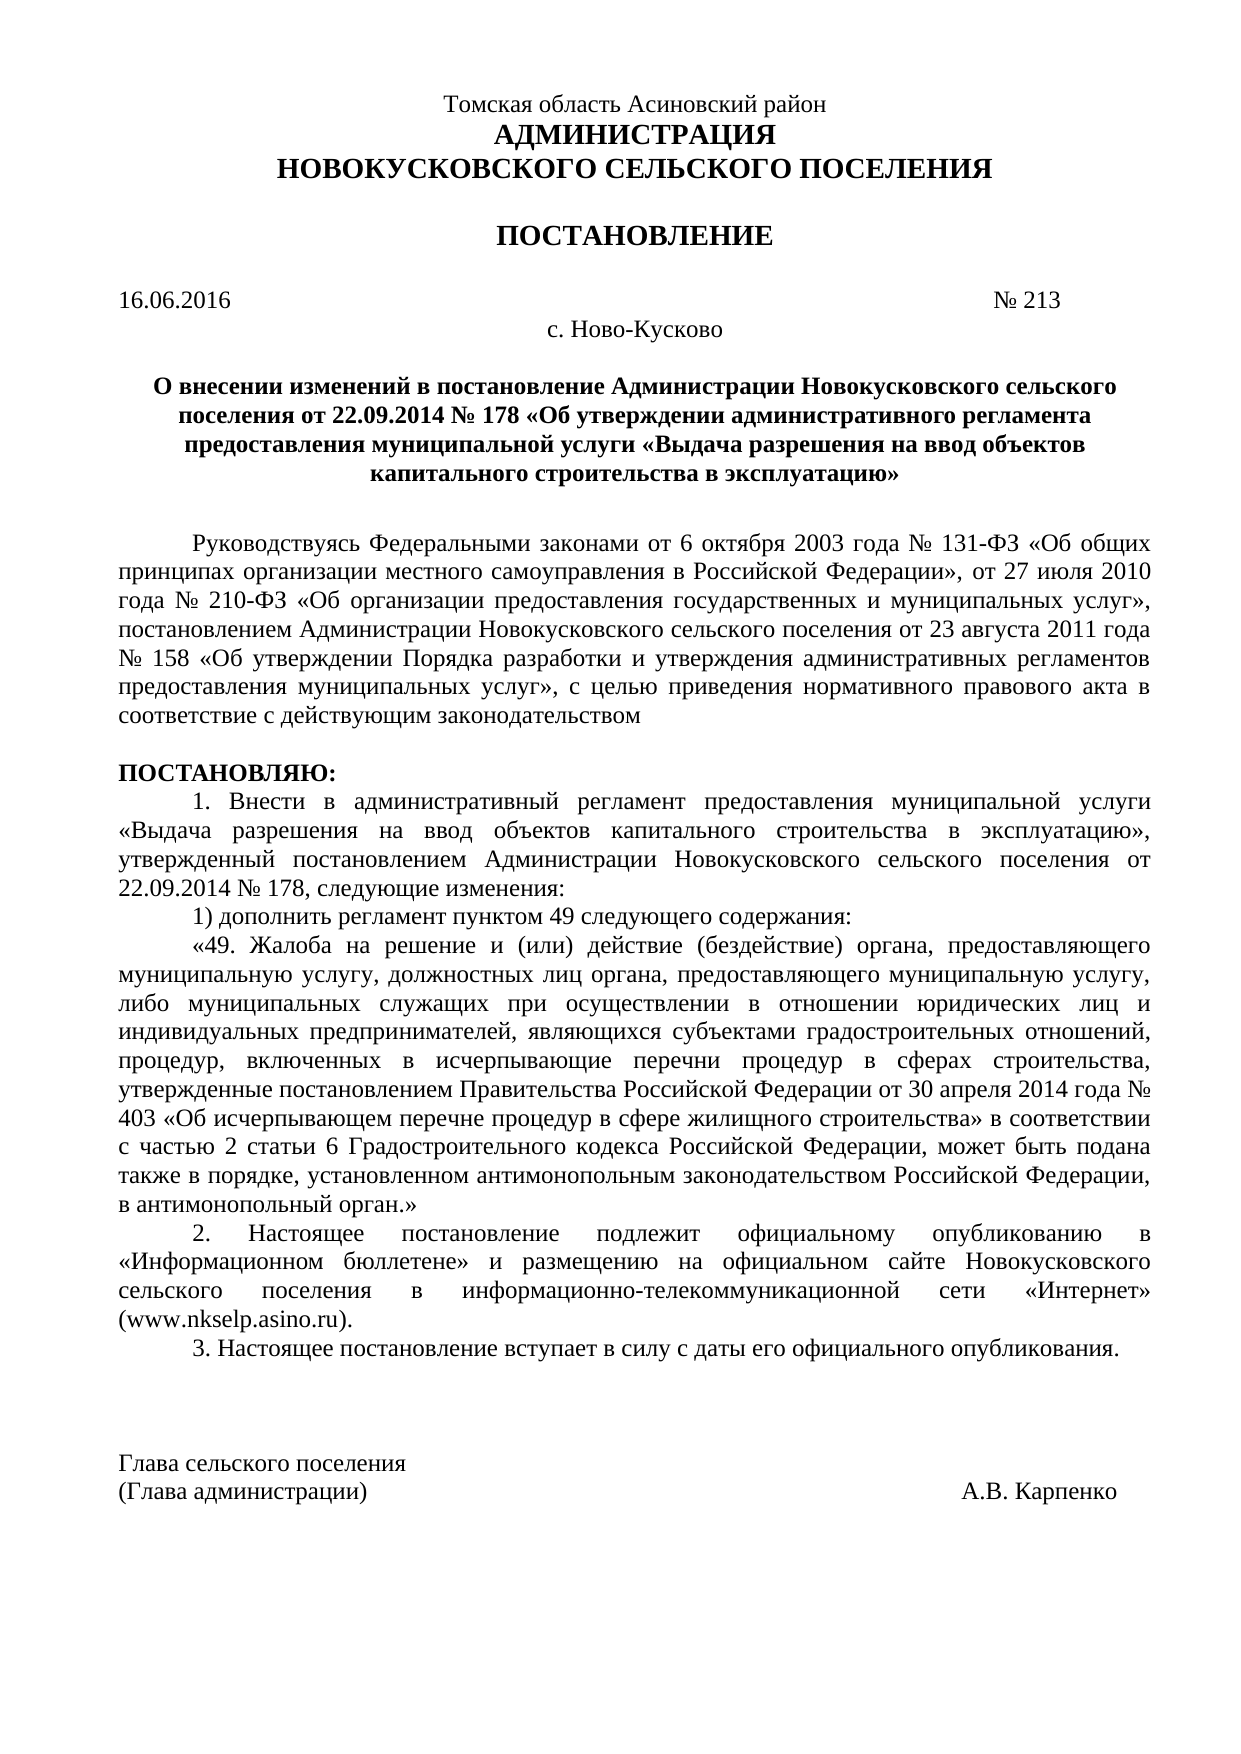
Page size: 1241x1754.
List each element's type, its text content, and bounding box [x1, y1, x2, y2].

text 1. Внести в административный регламент предоставления муниципальной услуги «Выдача разрешения на ввод объектов капитального строительства в эксплуатацию», утвержденный постановлением Администрации Новокусковского сельского поселения от 22.09.2014 № 178, следующие изменения: [118, 786, 1152, 901]
text Руководствуясь Федеральными законами от 6 октября 2003 года № 131-ФЗ «Об общих принципах организации местного самоуправления в Российской Федерации», от 27 июля 2010 года № 210-ФЗ «Об организации предоставления государственных и муниципальных услуг», постановлением Администрации Новокусковского сельского поселения от 23 августа 2011 года № 158 «Об утверждении Порядка разработки и утверждения административных регламентов предоставления муниципальных услуг», с целью приведения нормативного правового акта в соответствие с действующим законодательством [118, 528, 1152, 729]
text АДМИНИСТРАЦИЯ [118, 117, 1152, 151]
text «49. Жалоба на решение и (или) действие (бездействие) органа, предоставляющего муниципальную услугу, должностных лиц органа, предоставляющего муниципальную услугу, либо муниципальных служащих при осуществлении в отношении юридических лиц и индивидуальных предпринимателей, являющихся субъектами градостроительных отношений, процедур, включенных в исчерпывающие перечни процедур в сферах строительства, утвержденные постановлением Правительства Российской Федерации от 30 апреля 2014 года № 403 «Об исчерпывающем перечне процедур в сфере жилищного строительства» в соответствии с частью 2 статьи 6 Градостроительного кодекса Российской Федерации, может быть подана также в порядке, установленном антимонопольным законодательством Российской Федерации, в антимонопольный орган.» [118, 930, 1152, 1218]
text ПОСТАНОВЛЕНИЕ [118, 218, 1152, 252]
text Томская область Асиновский район [118, 89, 1152, 117]
text 1) дополнить регламент пунктом 49 следующего содержания: [118, 901, 1152, 930]
text с. Ново-Кусково [118, 314, 1152, 343]
text ПОСТАНОВЛЯЮ: [118, 758, 1152, 786]
text 16.06.2016 № 213 [118, 285, 1152, 314]
text (Глава администрации) А.В. Карпенко [118, 1476, 1152, 1505]
text 3. Настоящее постановление вступает в силу с даты его официального опубликования. [118, 1333, 1152, 1361]
text 2. Настоящее постановление подлежит официальному опубликованию в «Информационном бюллетене» и размещению на официальном сайте Новокусковского сельского поселения в информационно-телекоммуникационной сети «Интернет» (www.nkselp.asino.ru). [118, 1218, 1152, 1333]
text Глава сельского поселения [118, 1448, 1152, 1476]
text НОВОКУСКОВСКОГО СЕЛЬСКОГО ПОСЕЛЕНИЯ [118, 151, 1152, 184]
text О внесении изменений в постановление Администрации Новокусковского сельского поселения от 22.09.2014 № 178 «Об утверждении административного регламента предоставления муниципальной услуги «Выдача разрешения на ввод объектов капитального строительства в эксплуатацию» [118, 371, 1152, 486]
